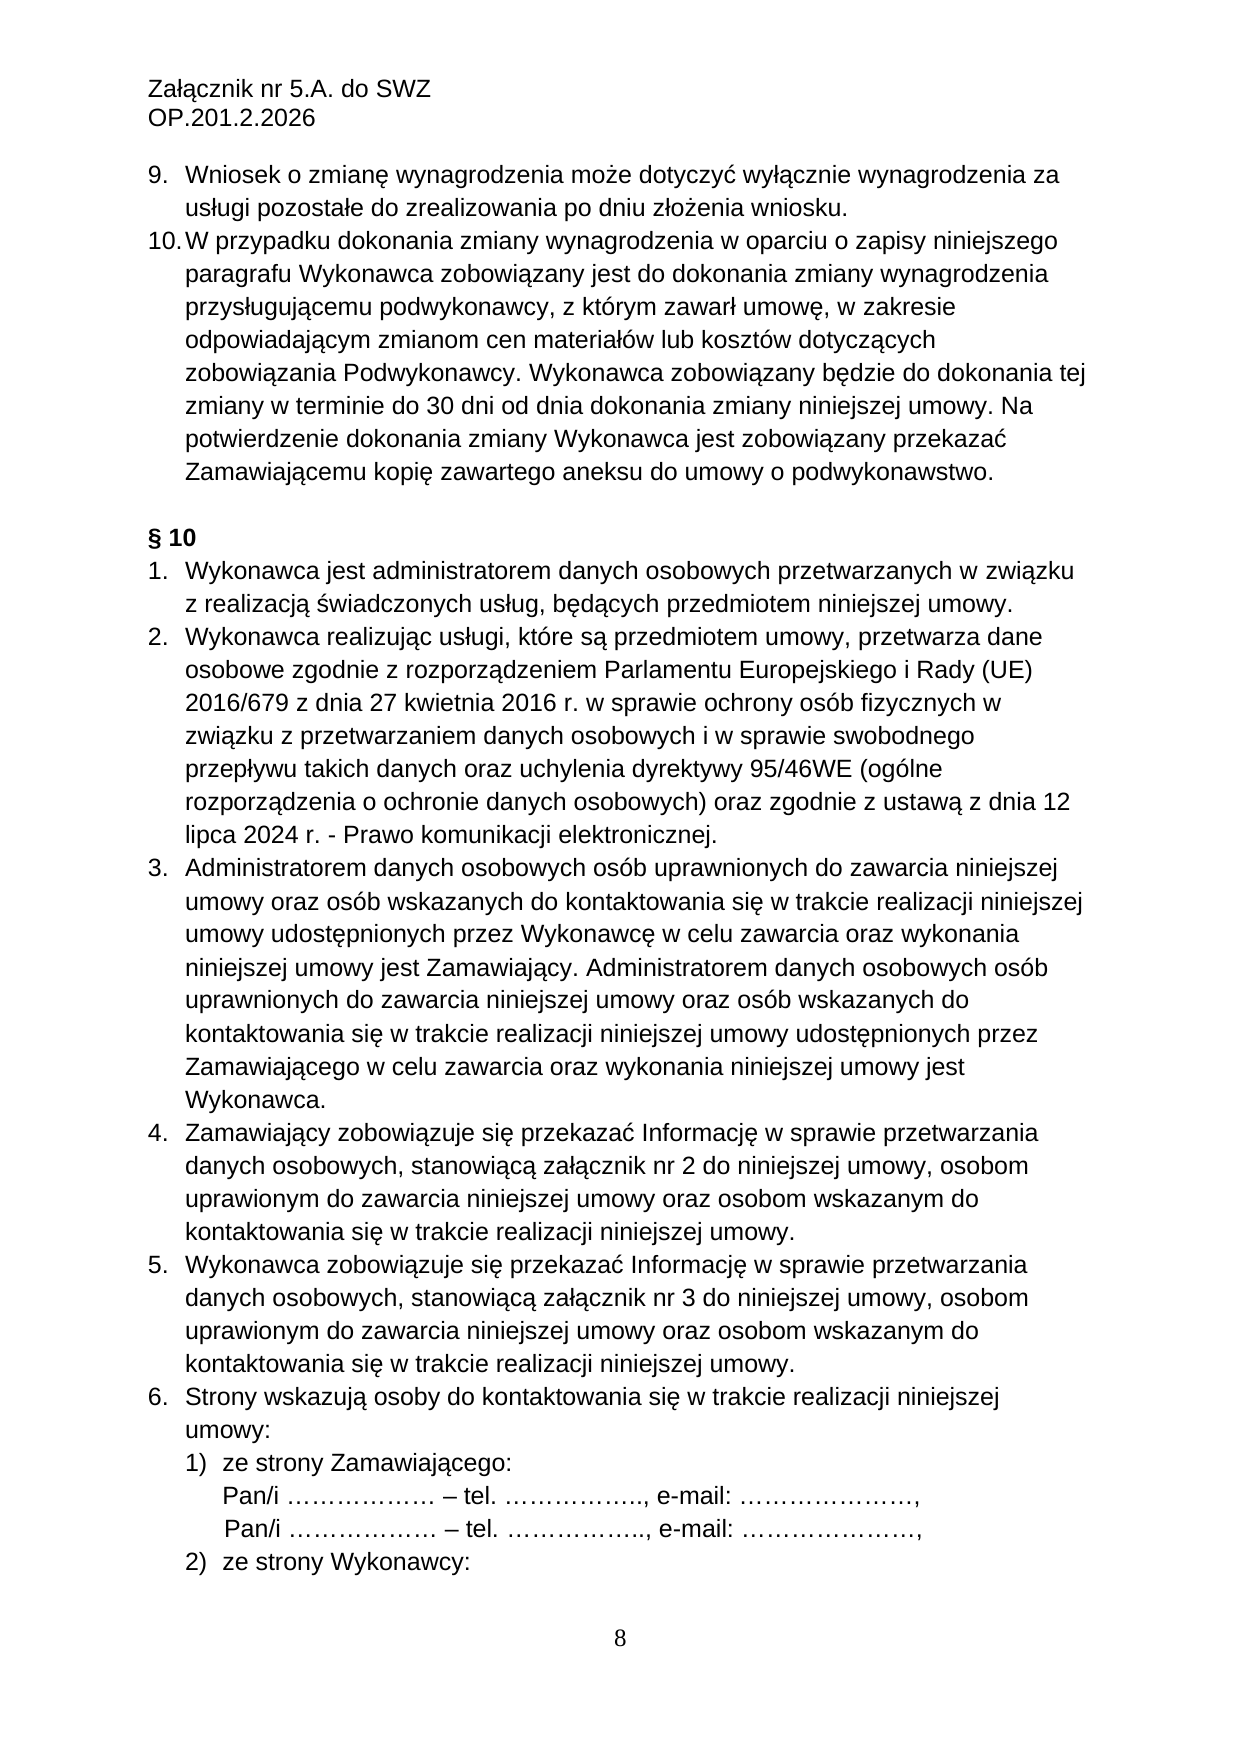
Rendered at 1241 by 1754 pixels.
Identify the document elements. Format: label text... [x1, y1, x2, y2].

text Pan/i ……………… – tel. …………….., e-mail: …………………, [222, 1481, 1093, 1509]
list Strony wskazują osoby do kontaktowania się w trakcie realizacji niniejszej umowy: [148, 1382, 1093, 1443]
list Wniosek o zmianę wynagrodzenia może dotyczyć wyłącznie wynagrodzenia za usługi pozostałe do zrealizowania po dniu złożenia wniosku. [148, 160, 1093, 222]
list Wykonawca zobowiązuje się przekazać Informację w sprawie przetwarzania danych osobowych, stanowiącą załącznik nr 3 do niniejszej umowy, osobom uprawionym do zawarcia niniejszej umowy oraz osobom wskazanym do kontaktowania się w trakcie realizacji niniejszej umowy. [148, 1250, 1093, 1377]
list W przypadku dokonania zmiany wynagrodzenia w oparciu o zapisy niniejszego paragrafu Wykonawca zobowiązany jest do dokonania zmiany wynagrodzenia przysługującemu podwykonawcy, z którym zawarł umowę, w zakresie odpowiadającym zmianom cen materiałów lub kosztów dotyczących zobowiązania Podwykonawcy. Wykonawca zobowiązany będzie do dokonania tej zmiany w terminie do 30 dni od dnia dokonania zmiany niniejszej umowy. Na potwierdzenie dokonania zmiany Wykonawca jest zobowiązany przekazać Zamawiającemu kopię zawartego aneksu do umowy o podwykonawstwo. [148, 226, 1093, 486]
list Zamawiający zobowiązuje się przekazać Informację w sprawie przetwarzania danych osobowych, stanowiącą załącznik nr 2 do niniejszej umowy, osobom uprawionym do zawarcia niniejszej umowy oraz osobom wskazanym do kontaktowania się w trakcie realizacji niniejszej umowy. [148, 1118, 1093, 1245]
list ze strony Zamawiającego: [185, 1448, 1093, 1477]
list ze strony Wykonawcy: [185, 1547, 1093, 1576]
list Administratorem danych osobowych osób uprawnionych do zawarcia niniejszej umowy oraz osób wskazanych do kontaktowania się w trakcie realizacji niniejszej umowy udostępnionych przez Wykonawcę w celu zawarcia oraz wykonania niniejszej umowy jest Zamawiający. Administratorem danych osobowych osób uprawnionych do zawarcia niniejszej umowy oraz osób wskazanych do kontaktowania się w trakcie realizacji niniejszej umowy udostępnionych przez Zamawiającego w celu zawarcia oraz wykonania niniejszej umowy jest Wykonawca. [148, 853, 1093, 1113]
text Pan/i ……………… – tel. …………….., e-mail: …………………, [148, 1514, 1093, 1543]
list Wykonawca jest administratorem danych osobowych przetwarzanych w związku z realizacją świadczonych usług, będących przedmiotem niniejszej umowy. [148, 556, 1093, 618]
text § 10 [148, 523, 1093, 552]
list Wykonawca realizując usługi, które są przedmiotem umowy, przetwarza dane osobowe zgodnie z rozporządzeniem Parlamentu Europejskiego i Rady (UE) 2016/679 z dnia 27 kwietnia 2016 r. w sprawie ochrony osób fizycznych w związku z przetwarzaniem danych osobowych i w sprawie swobodnego przepływu takich danych oraz uchylenia dyrektywy 95/46WE (ogólne rozporządzenia o ochronie danych osobowych) oraz zgodnie z ustawą z dnia 12 lipca 2024 r. - Prawo komunikacji elektronicznej. [148, 622, 1093, 849]
